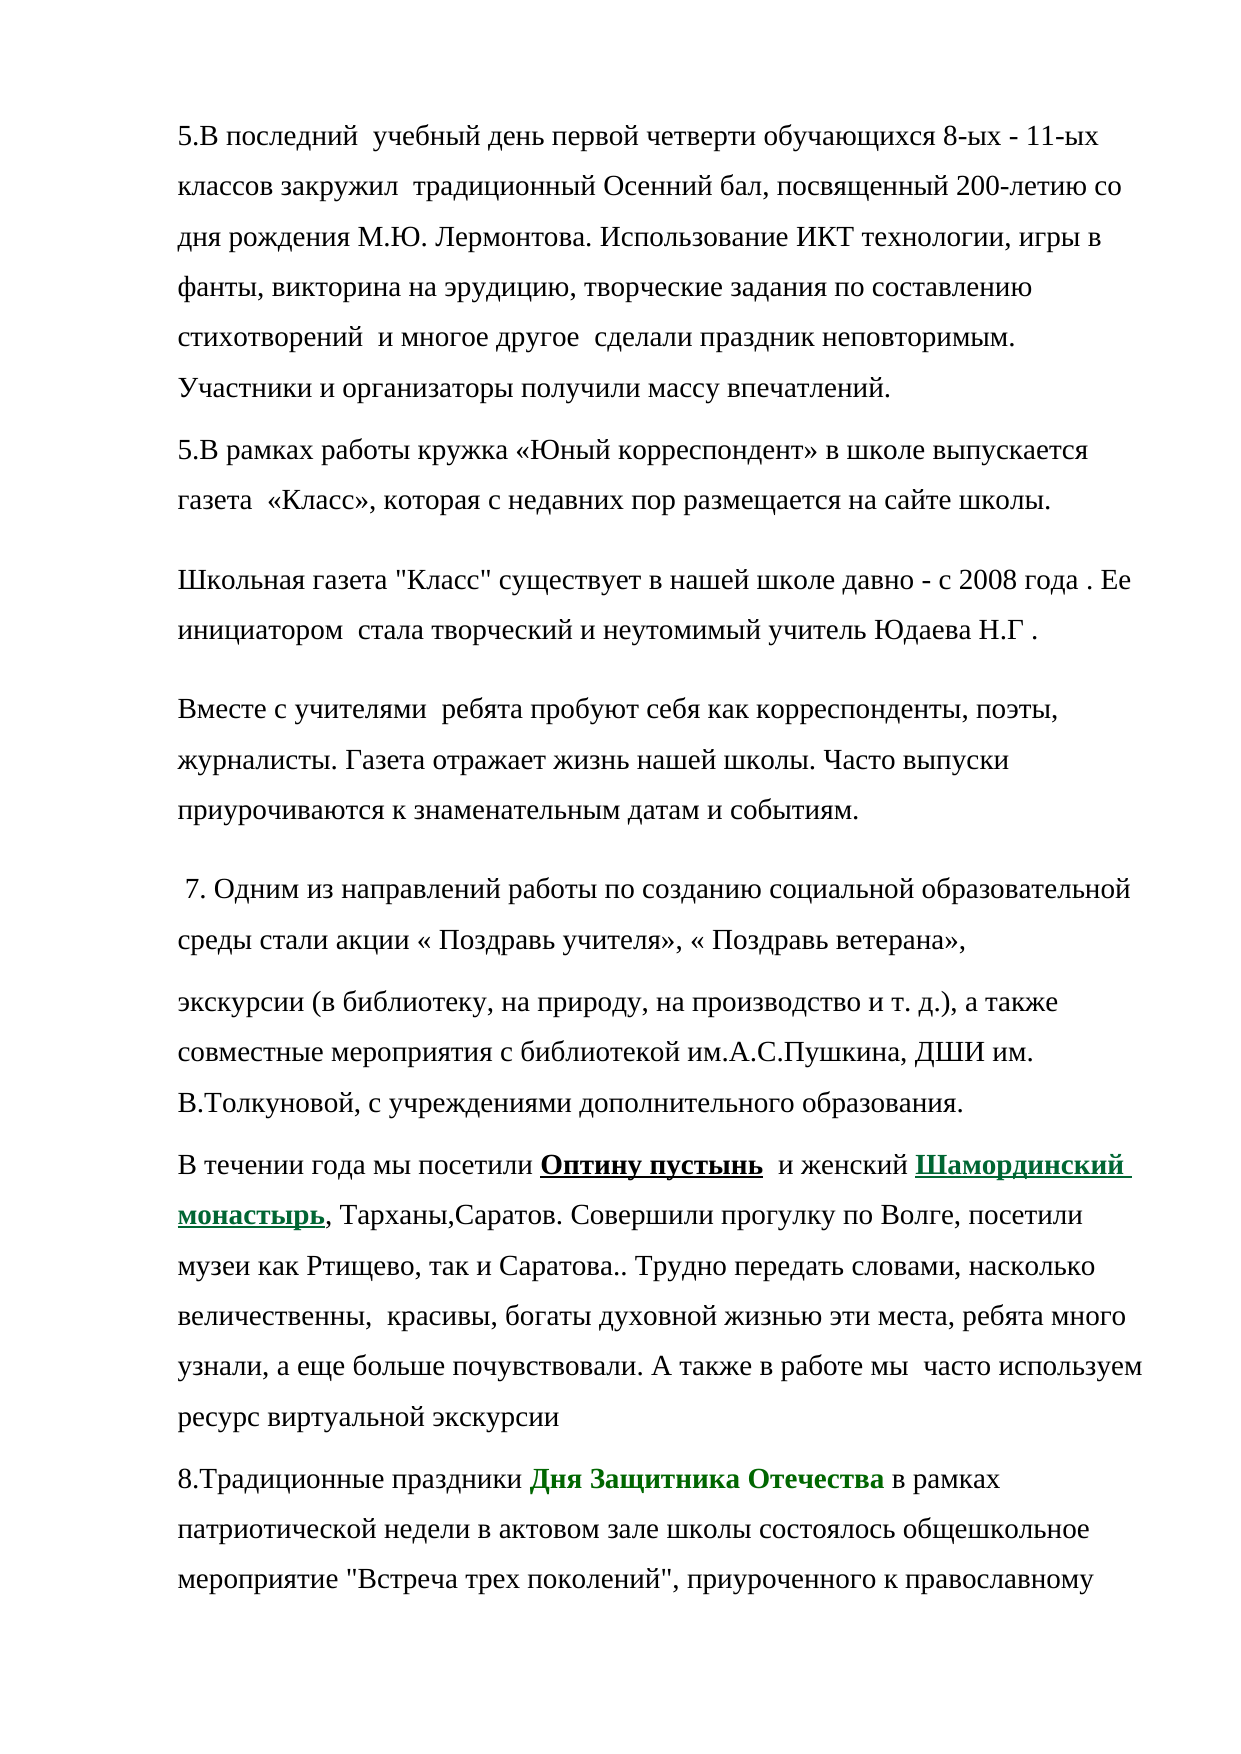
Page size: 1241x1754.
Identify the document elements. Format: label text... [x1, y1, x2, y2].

text 5.В рамках работы кружка «Юный корреспондент» в школе выпускается газета «Класс», которая с недавних пор размещается на сайте школы. [177, 432, 1152, 516]
text Школьная газета "Класс" существует в нашей школе давно - с 2008 года . Ее инициатором стала творческий и неутомимый учитель Юдаева Н.Г . [177, 562, 1152, 646]
text В течении года мы посетили Оптину пустынь и женский Шамординский монастырь, Тарханы,Саратов. Совершили прогулку по Волге, посетили музеи как Ртищево, так и Саратова.. Трудно передать словами, насколько величественны, красивы, богаты духовной жизнью эти места, ребята много узнали, а еще больше почувствовали. А также в работе мы часто используем ресурс виртуальной экскурсии [177, 1147, 1152, 1432]
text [177, 1461, 1152, 1595]
text Вместе с учителями ребята пробуют себя как корреспонденты, поэты, журналисты. Газета отражает жизнь нашей школы. Часто выпуски приурочиваются к знаменательным датам и событиям. [177, 692, 1152, 826]
text 5.В последний учебный день первой четверти обучающихся 8-ых - 11-ых классов закружил традиционный Осенний бал, посвященный 200-летию со дня рождения М.Ю. Лермонтова. Использование ИКТ технологии, игры в фанты, викторина на эрудицию, творческие задания по составлению стихотворений и многое другое сделали праздник неповторимым. Участники и организаторы получили массу впечатлений. [177, 118, 1152, 403]
text 7. Одним из направлений работы по созданию социальной образовательной среды стали акции « Поздравь учителя», « Поздравь ветерана», [177, 872, 1152, 956]
text экскурсии (в библиотеку, на природу, на производство и т. д.), а также совместные мероприятия с библиотекой им.А.С.Пушкина, ДШИ им. В.Толкуновой, с учреждениями дополнительного образования. [177, 984, 1152, 1118]
